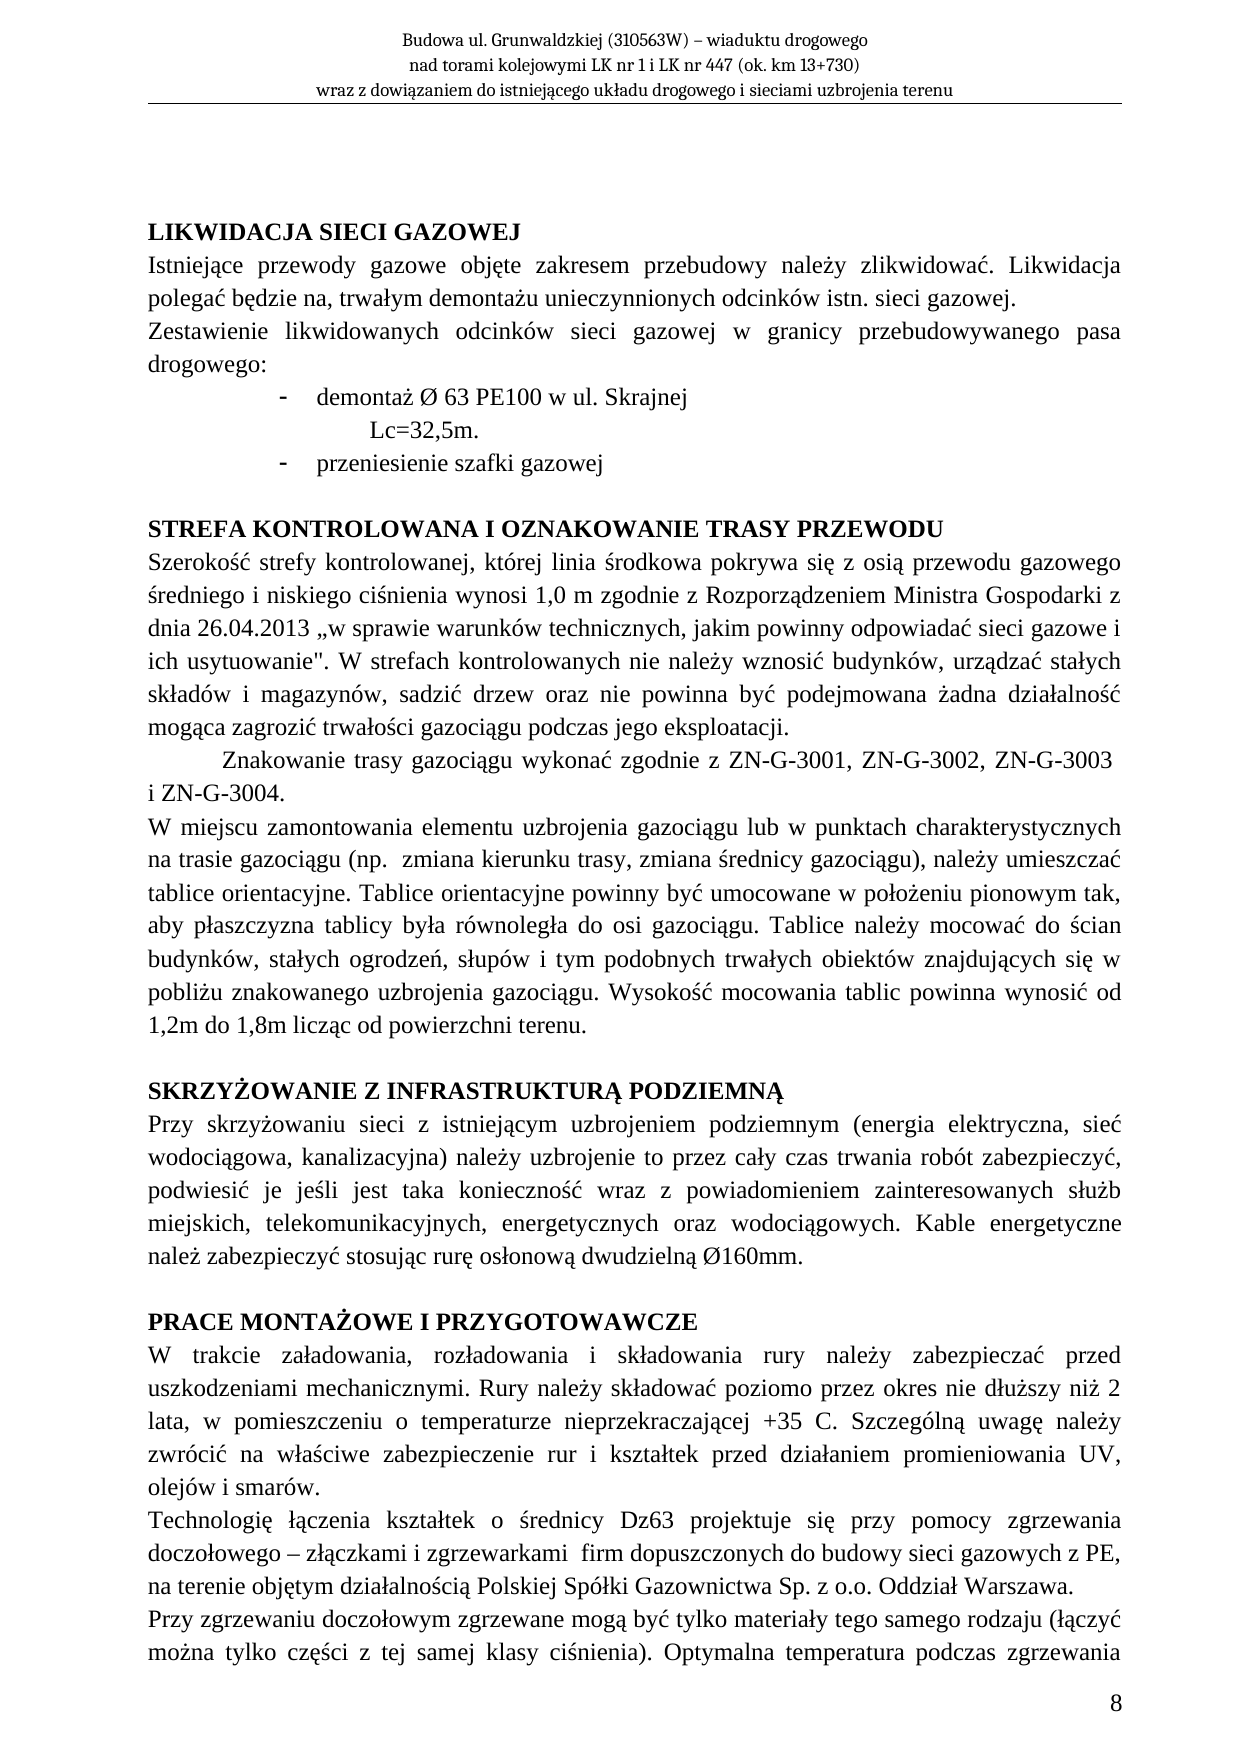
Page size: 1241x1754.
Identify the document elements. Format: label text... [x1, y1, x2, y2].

text SKRZYŻOWANIE Z INFRASTRUKTURĄ PODZIEMNĄ [148, 1076, 1122, 1104]
text W miejscu zamontowania elementu uzbrojenia gazociągu lub w punktach charakterystycznych na trasie gazociągu (np. zmiana kierunku trasy, zmiana średnicy gazociągu), należy umieszczać tablice orientacyjne. Tablice orientacyjne powinny być umocowane w położeniu pionowym tak, aby płaszczyzna tablicy była równoległa do osi gazociągu. Tablice należy mocować do ścian budynków, stałych ogrodzeń, słupów i tym podobnych trwałych obiektów znajdujących się w pobliżu znakowanego uzbrojenia gazociągu. Wysokość mocowania tablic powinna wynosić od 1,2m do 1,8m licząc od powierzchni terenu. [148, 812, 1122, 1038]
text W trakcie załadowania, rozładowania i składowania rury należy zabezpieczać przed uszkodzeniami mechanicznymi. Rury należy składować poziomo przez okres nie dłuższy niż 2 lata, w pomieszczeniu o temperaturze nieprzekraczającej +35 C. Szczególną uwagę należy zwrócić na właściwe zabezpieczenie rur i kształtek przed działaniem promieniowania UV, olejów i smarów. [148, 1340, 1122, 1501]
list przeniesienie szafki gazowej [279, 448, 1122, 477]
text Istniejące przewody gazowe objęte zakresem przebudowy należy zlikwidować. Likwidacja polegać będzie na, trwałym demontażu unieczynnionych odcinków istn. sieci gazowej. [148, 250, 1122, 312]
text Szerokość strefy kontrolowanej, której linia środkowa pokrywa się z osią przewodu gazowego średniego i niskiego ciśnienia wynosi 1,0 m zgodnie z Rozporządzeniem Ministra Gospodarki z dnia 26.04.2013 „w sprawie warunków technicznych, jakim powinny odpowiadać sieci gazowe i ich usytuowanie". W strefach kontrolowanych nie należy wznosić budynków, urządzać stałych składów i magazynów, sadzić drzew oraz nie powinna być podejmowana żadna działalność mogąca zagrozić trwałości gazociągu podczas jego eksploatacji. [148, 547, 1122, 741]
text PRACE MONTAŻOWE I PRZYGOTOWAWCZE [148, 1307, 1122, 1336]
text LIKWIDACJA SIECI GAZOWEJ [148, 217, 1122, 246]
text STREFA KONTROLOWANA I OZNAKOWANIE TRASY PRZEWODU [148, 514, 1122, 543]
text Technologię łączenia kształtek o średnicy Dz63 projektuje się przy pomocy zgrzewania doczołowego – złączkami i zgrzewarkami firm dopuszczonych do budowy sieci gazowych z PE, na terenie objętym działalnością Polskiej Spółki Gazownictwa Sp. z o.o. Oddział Warszawa. [148, 1505, 1122, 1600]
text Znakowanie trasy gazociągu wykonać zgodnie z ZN-G-3001, ZN-G-3002, ZN-G-3003 i ZN-G-3004. [148, 746, 1122, 807]
text Przy skrzyżowaniu sieci z istniejącym uzbrojeniem podziemnym (energia elektryczna, sieć wodociągowa, kanalizacyjna) należy uzbrojenie to przez cały czas trwania robót zabezpieczyć, podwiesić je jeśli jest taka konieczność wraz z powiadomieniem zainteresowanych służb miejskich, telekomunikacyjnych, energetycznych oraz wodociągowych. Kable energetyczne należ zabezpieczyć stosując rurę osłonową dwudzielną Ø160mm. [148, 1109, 1122, 1269]
list demontaż Ø 63 PE100 w ul. Skrajnej Lc=32,5m. [279, 382, 1122, 444]
text Zestawienie likwidowanych odcinków sieci gazowej w granicy przebudowywanego pasa drogowego: [148, 316, 1122, 378]
